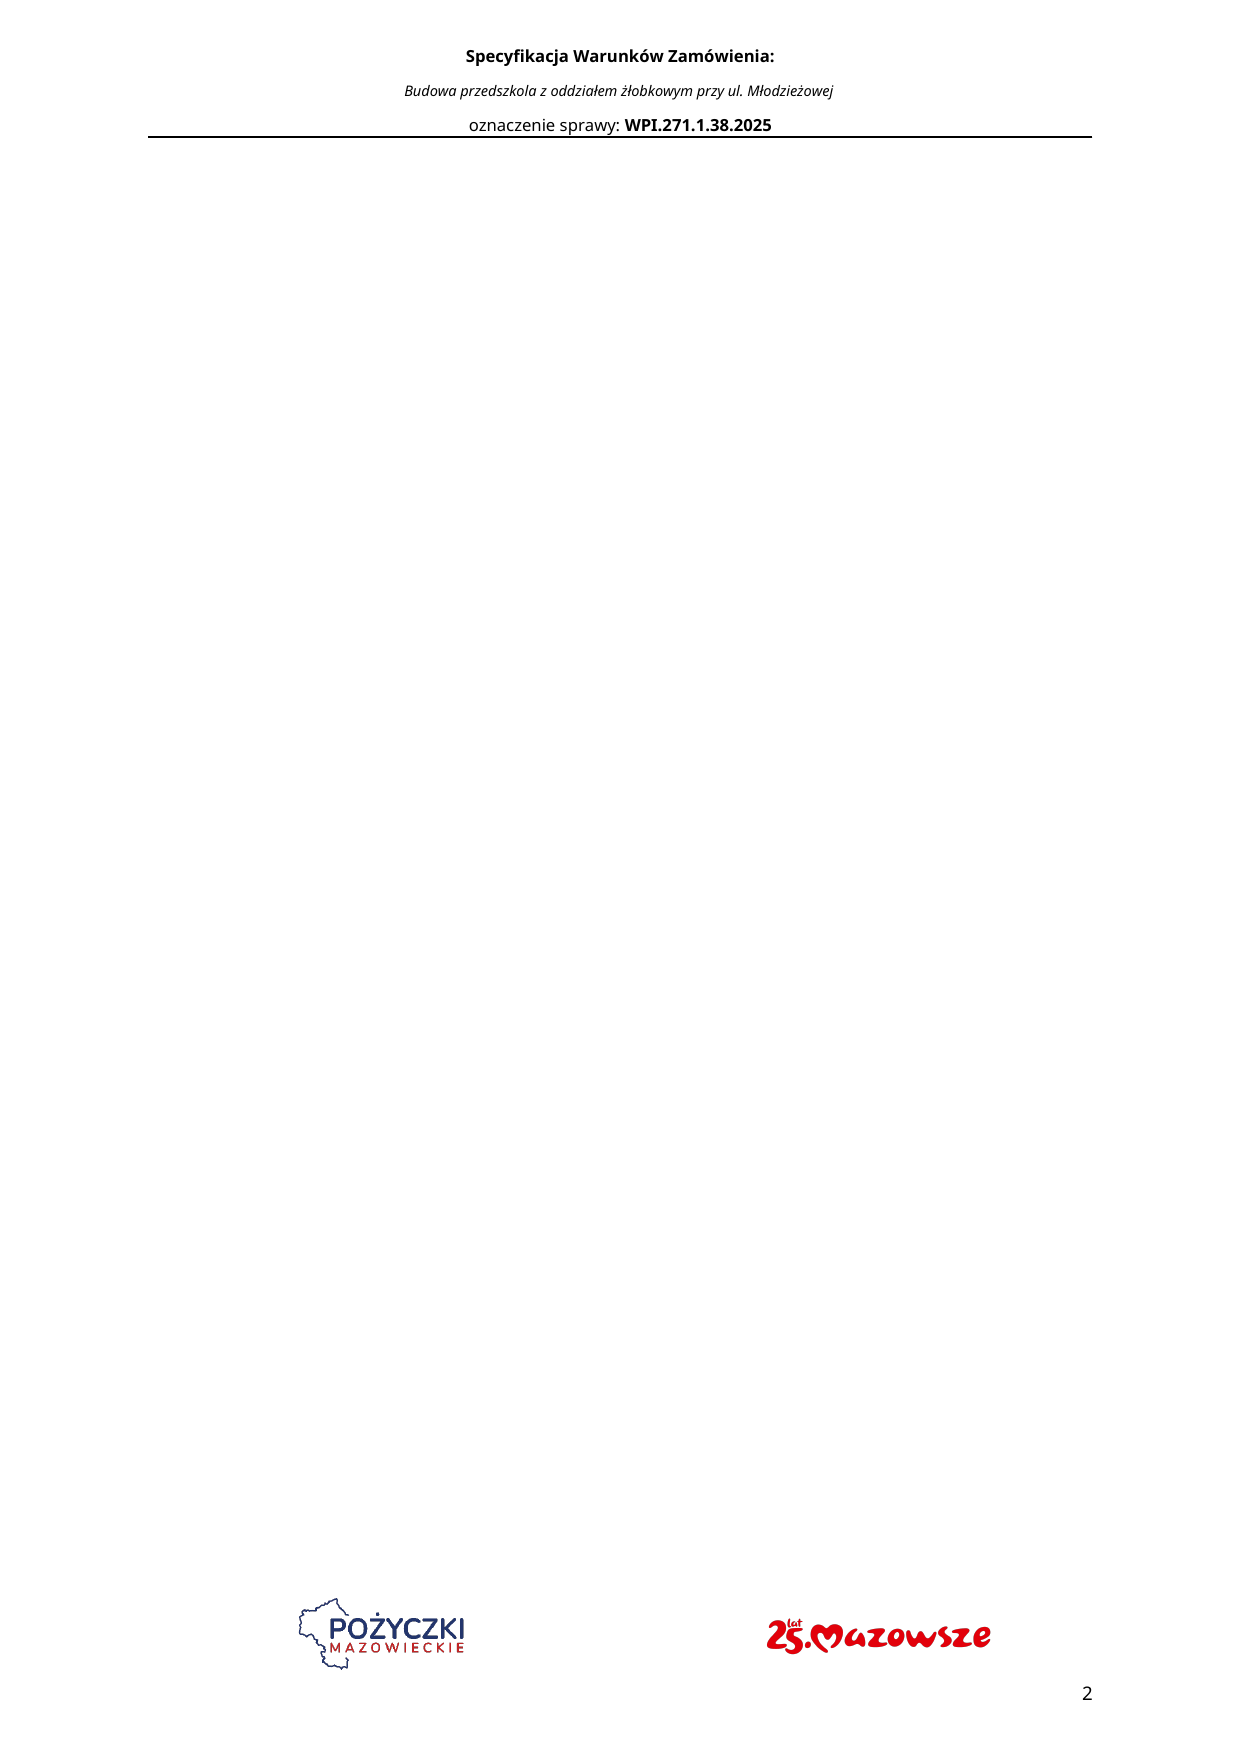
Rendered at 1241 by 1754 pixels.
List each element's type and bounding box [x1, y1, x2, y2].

picture [278, 1586, 497, 1681]
picture [736, 1592, 1022, 1681]
